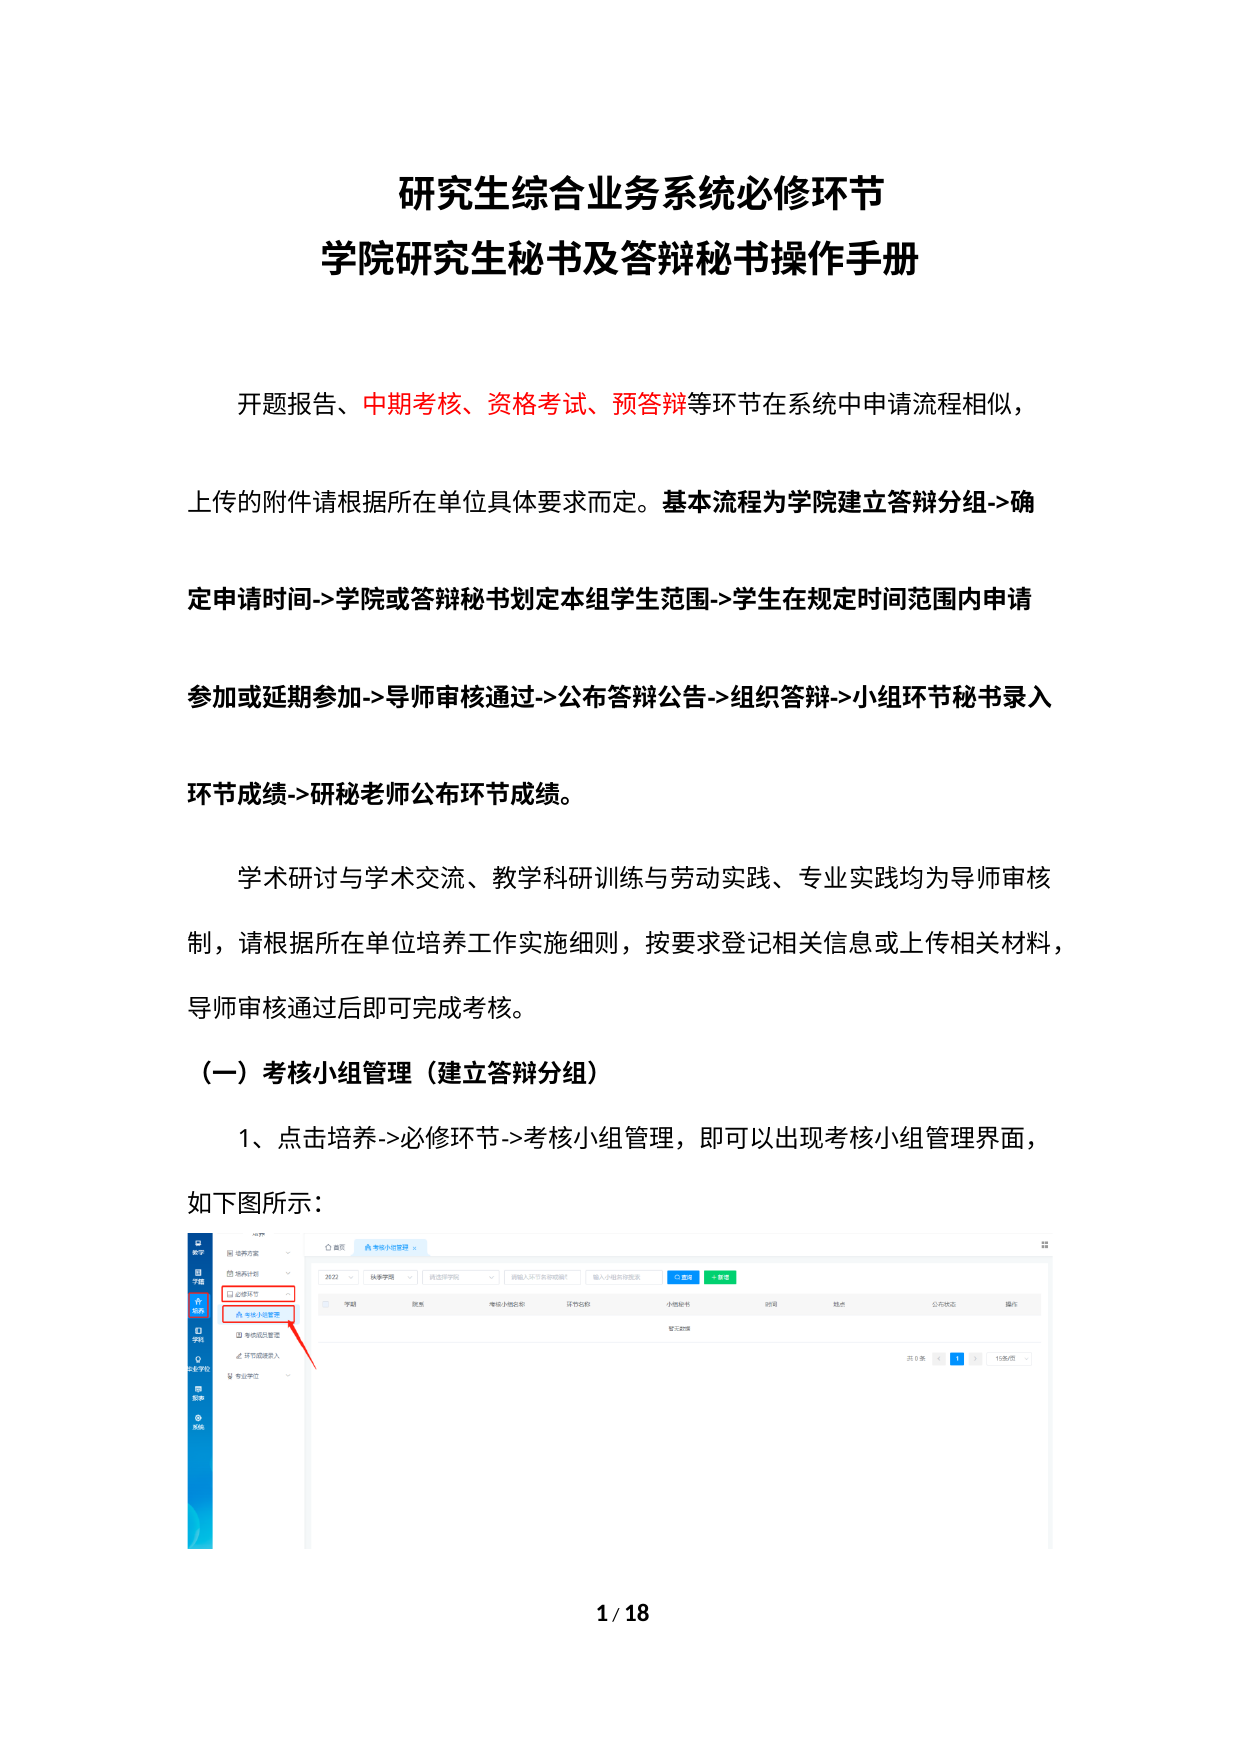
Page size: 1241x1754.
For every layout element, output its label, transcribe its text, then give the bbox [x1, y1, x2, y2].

subtitle 学术研讨与学术交流、教学科研训练与劳动实践、专业实践均为导师审核制，请根据所在单位培养工作实施细则，按要求登记相关信息或上传相关材料，导师审核通过后即可完成考核。 [187, 844, 1053, 1039]
text 研究生综合业务系统必修环节 [202, 158, 1053, 223]
picture [194, 1425, 204, 1429]
text 1、点击培养->必修环节->考核小组管理，即可以出现考核小组管理界面，如下图所示： [187, 1104, 1053, 1233]
text 学院研究生秘书及答辩秘书操作手册 [187, 223, 1053, 288]
picture [187, 1233, 1053, 1549]
subtitle （一）考核小组管理（建立答辩分组） [187, 1039, 1053, 1104]
list 开题报告、中期考核、资格考试、预答辩等环节在系统中申请流程相似，上传的附件请根据所在单位具体要求而定。基本流程为学院建立答辩分组->确定申请时间->学院或答辩秘书划定本组学生范围->学生在规定时间范围内申请参加或延期参加->导师审核通过->公布答辩公告->组织答辩->小组环节秘书录入环节成绩->研秘老师公布环节成绩。 [187, 371, 1053, 826]
